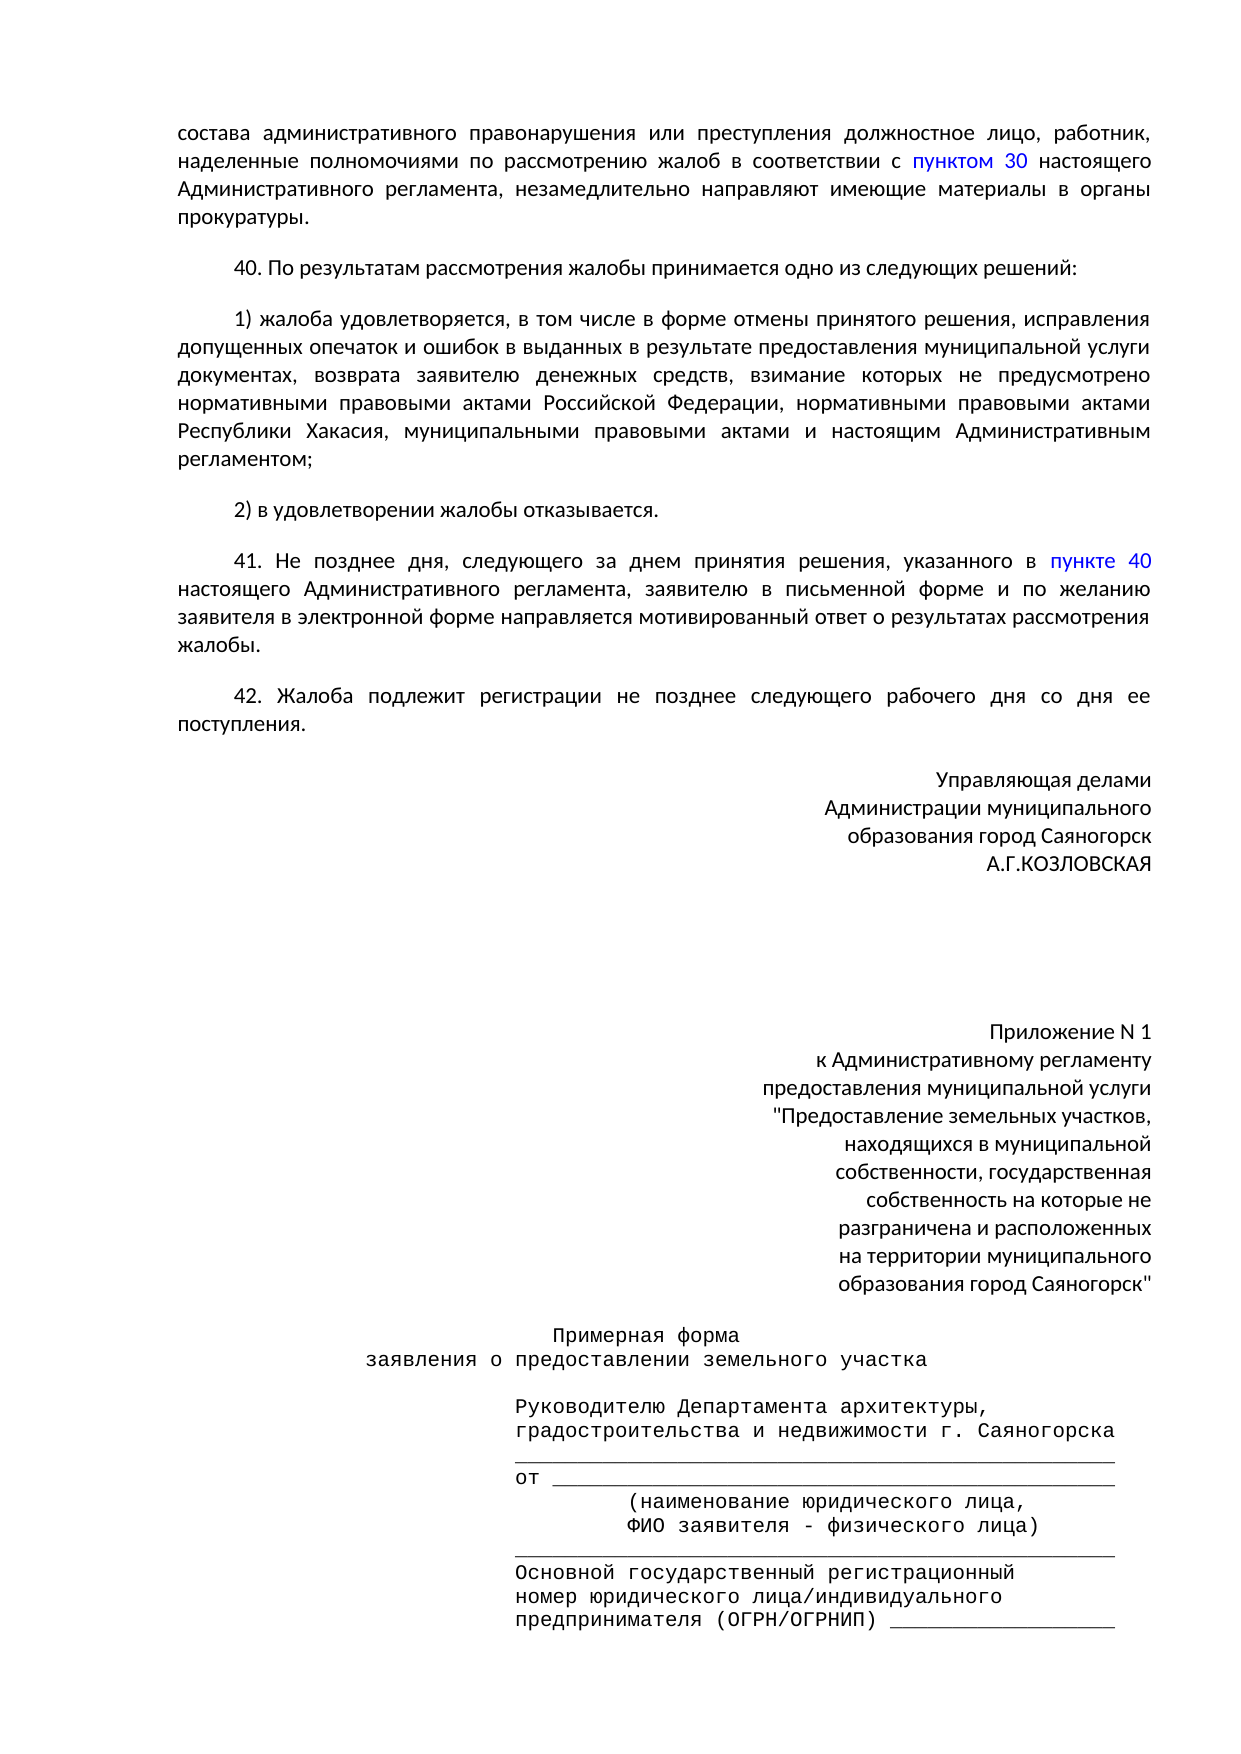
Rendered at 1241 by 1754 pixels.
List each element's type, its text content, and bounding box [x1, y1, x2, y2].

text собственность на которые не [177, 1185, 1152, 1213]
text "Предоставление земельных участков, [177, 1101, 1152, 1129]
text заявления о предоставлении земельного участка [177, 1349, 1152, 1373]
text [177, 118, 1152, 230]
text 1) жалоба удовлетворяется, в том числе в форме отмены принятого решения, исправления допущенных опечаток и ошибок в выданных в результате предоставления муниципальной услуги документах, возврата заявителю денежных средств, взимание которых не предусмотрено нормативными правовыми актами Российской Федерации, нормативными правовыми актами Республики Хакасия, муниципальными правовыми актами и настоящим Административным регламентом; [177, 304, 1152, 472]
text Приложение N 1 [177, 1017, 1152, 1045]
text 41. Не позднее дня, следующего за днем принятия решения, указанного в пункте 40 настоящего Административного регламента, заявителю в письменной форме и по желанию заявителя в электронной форме направляется мотивированный ответ о результатах рассмотрения жалобы. [177, 546, 1152, 658]
text Управляющая делами [177, 765, 1152, 793]
text 40. По результатам рассмотрения жалобы принимается одно из следующих решений: [177, 253, 1152, 281]
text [177, 1538, 1152, 1562]
text 42. Жалоба подлежит регистрации не позднее следующего рабочего дня со дня ее поступления. [177, 681, 1152, 737]
text образования город Саяногорск [177, 821, 1152, 849]
text образования город Саяногорск" [177, 1269, 1152, 1297]
text номер юридического лица/индивидуального [177, 1586, 1152, 1609]
text от _____________________________________________ [177, 1467, 1152, 1491]
text Администрации муниципального [177, 793, 1152, 821]
text предоставления муниципальной услуги [177, 1073, 1152, 1101]
text ________________________________________________ [177, 1444, 1152, 1467]
text находящихся в муниципальной [177, 1129, 1152, 1157]
text А.Г.КОЗЛОВСКАЯ [177, 849, 1152, 877]
text разграничена и расположенных [177, 1213, 1152, 1241]
text 2) в удовлетворении жалобы отказывается. [177, 495, 1152, 523]
text градостроительства и недвижимости г. Саяногорска [177, 1420, 1152, 1444]
text предпринимателя (ОГРН/ОГРНИП) __________________ [177, 1609, 1152, 1633]
text к Административному регламенту [177, 1045, 1152, 1073]
text ФИО заявителя - физического лица) [177, 1515, 1152, 1538]
text собственности, государственная [177, 1157, 1152, 1185]
text Примерная форма [177, 1326, 1152, 1349]
text Руководителю Департамента архитектуры, [177, 1396, 1152, 1420]
text на территории муниципального [177, 1241, 1152, 1269]
text (наименование юридического лица, [177, 1491, 1152, 1515]
text Основной государственный регистрационный [177, 1562, 1152, 1586]
